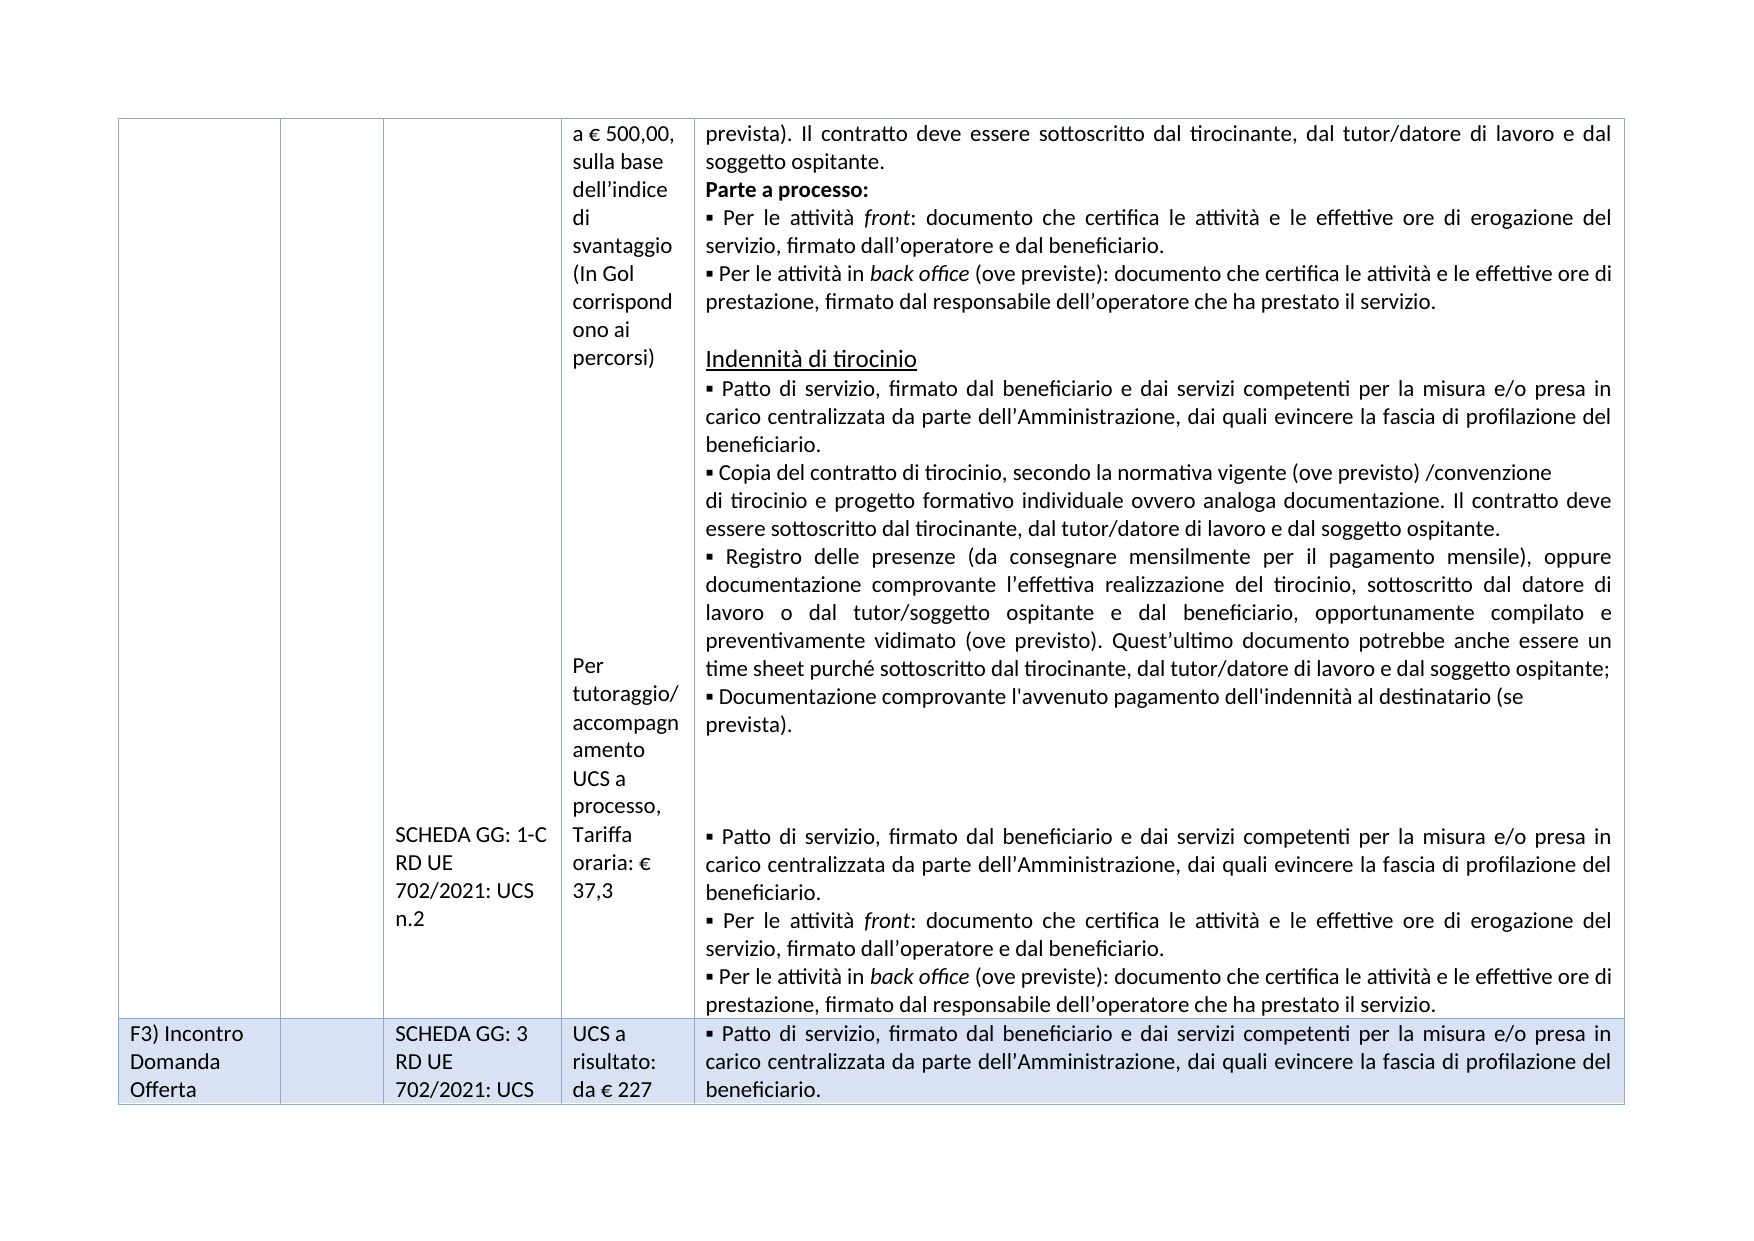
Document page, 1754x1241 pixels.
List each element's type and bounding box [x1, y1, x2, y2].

table_cell [281, 119, 383, 1018]
table_cell [695, 119, 1624, 1018]
table_cell [562, 119, 694, 1018]
table_cell [281, 1019, 383, 1103]
table_cell [384, 1019, 561, 1103]
table_cell [562, 1019, 694, 1103]
table_cell [384, 119, 561, 1018]
table_cell [695, 1019, 1624, 1103]
table_cell [119, 1019, 280, 1103]
table_cell [119, 119, 280, 1018]
